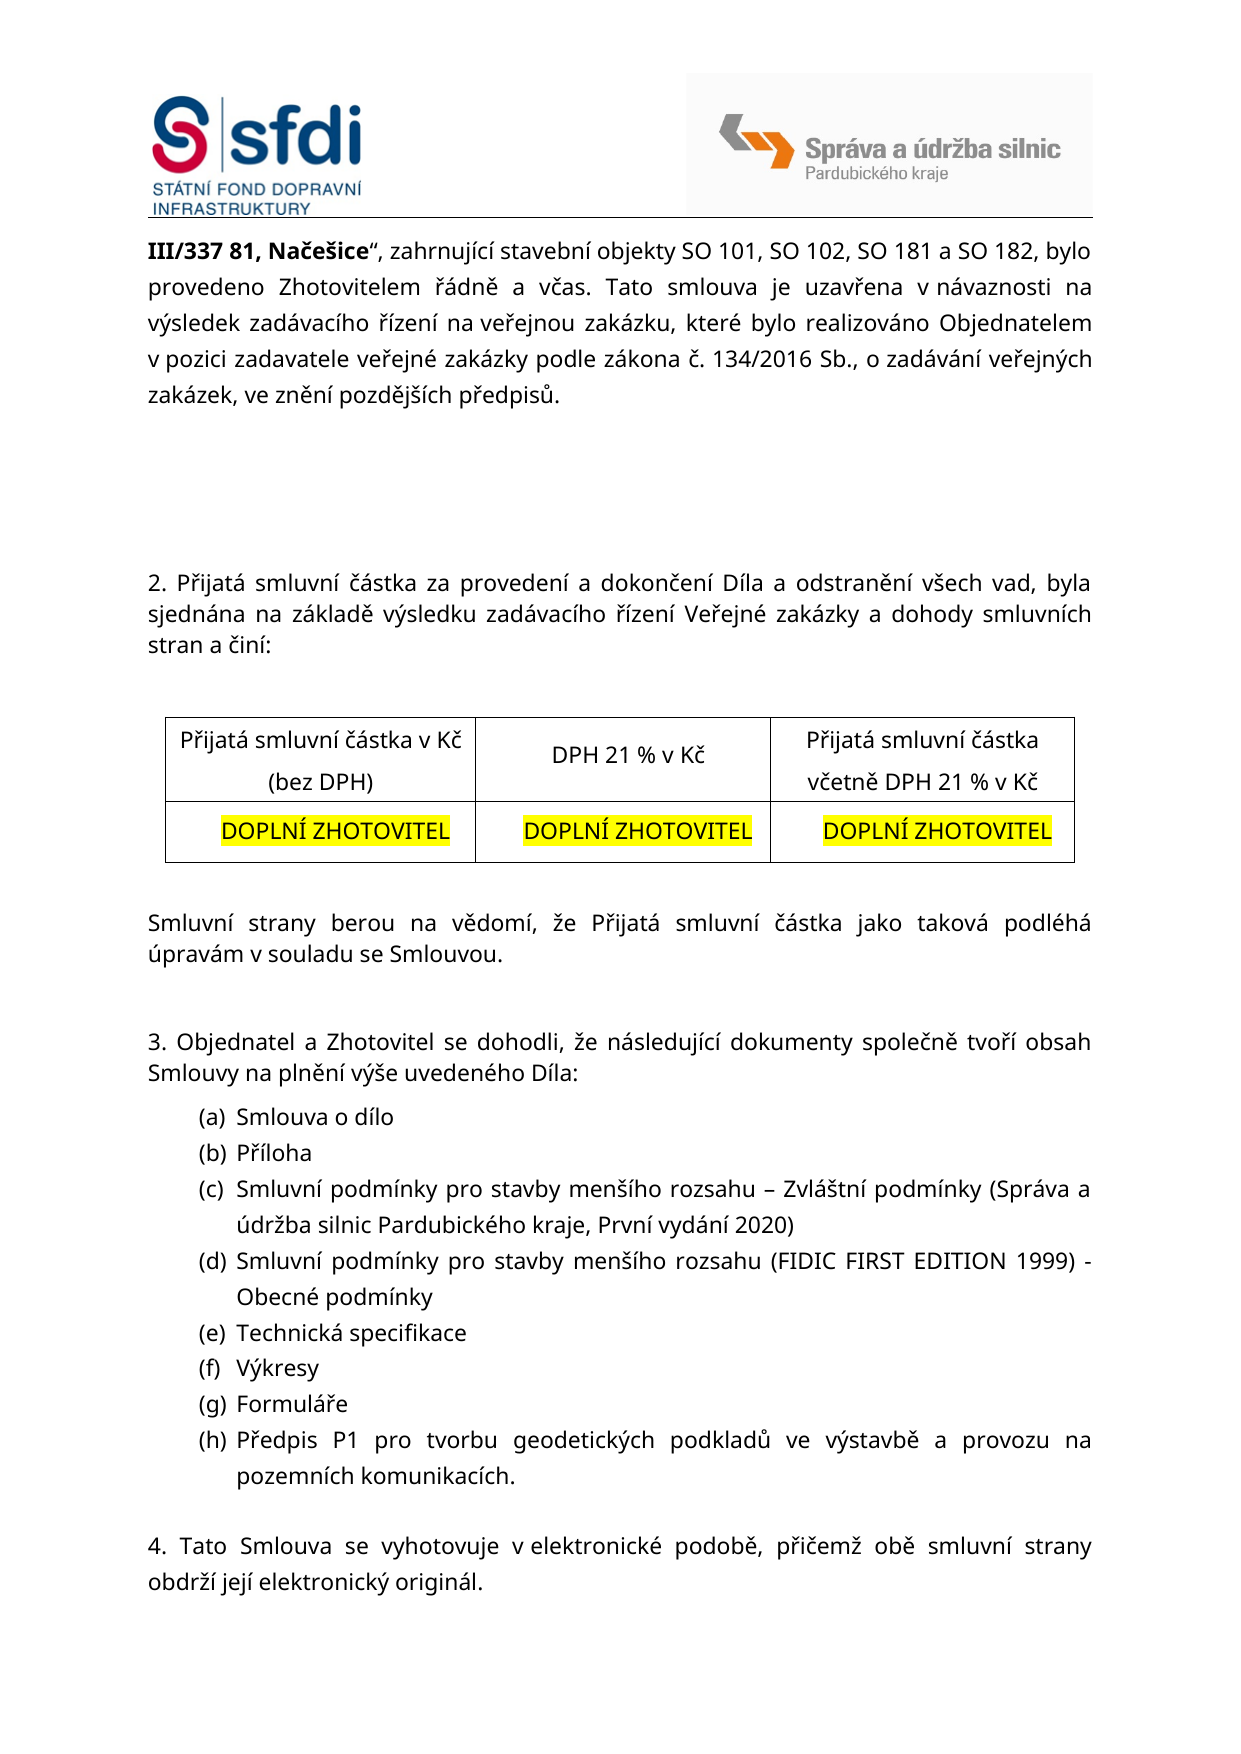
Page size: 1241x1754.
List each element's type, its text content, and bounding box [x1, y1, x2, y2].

list Předpis P1 pro tvorbu geodetických podkladů ve výstavbě a provozu na pozemních komunikacích. [199, 1424, 1093, 1491]
list Příloha [199, 1137, 1093, 1168]
list Smlouva o dílo [199, 1101, 1093, 1132]
table_header Přijatá smluvní částka včetně DPH 21 % v Kč [771, 718, 1074, 801]
list Smluvní podmínky pro stavby menšího rozsahu (FIDIC FIRST EDITION 1999) - Obecné podmínky [199, 1244, 1093, 1312]
picture [686, 73, 1093, 215]
table_header Přijatá smluvní částka v Kč (bez DPH) [166, 718, 475, 801]
text 4. Tato Smlouva se vyhotovuje v elektronické podobě, přičemž obě smluvní strany obdrží její elektronický originál. [148, 1530, 1093, 1597]
table_cell DOPLNÍ ZHOTOVITEL [166, 802, 475, 862]
text 3. Objednatel a Zhotovitel se dohodli, že následující dokumenty společně tvoří obsah Smlouvy na plnění výše uvedeného Díla: [148, 1026, 1093, 1088]
table_header DPH 21 % v Kč [476, 718, 770, 801]
picture [152, 94, 362, 215]
table_cell DOPLNÍ ZHOTOVITEL [771, 802, 1074, 862]
list Smluvní podmínky pro stavby menšího rozsahu – Zvláštní podmínky (Správa a údržba silnic Pardubického kraje, První vydání 2020) [199, 1173, 1093, 1240]
text 2. Přijatá smluvní částka za provedení a dokončení Díla a odstranění všech vad, byla sjednána na základě výsledku zadávacího řízení Veřejné zakázky a dohody smluvních stran a činí: [148, 567, 1093, 660]
list Formuláře [199, 1388, 1093, 1419]
list Výkresy [199, 1352, 1093, 1384]
table_cell DOPLNÍ ZHOTOVITEL [476, 802, 770, 862]
text Smluvní strany berou na vědomí, že Přijatá smluvní částka jako taková podléhá úpravám v souladu se Smlouvou. [148, 907, 1093, 969]
list Technická specifikace [199, 1316, 1093, 1348]
